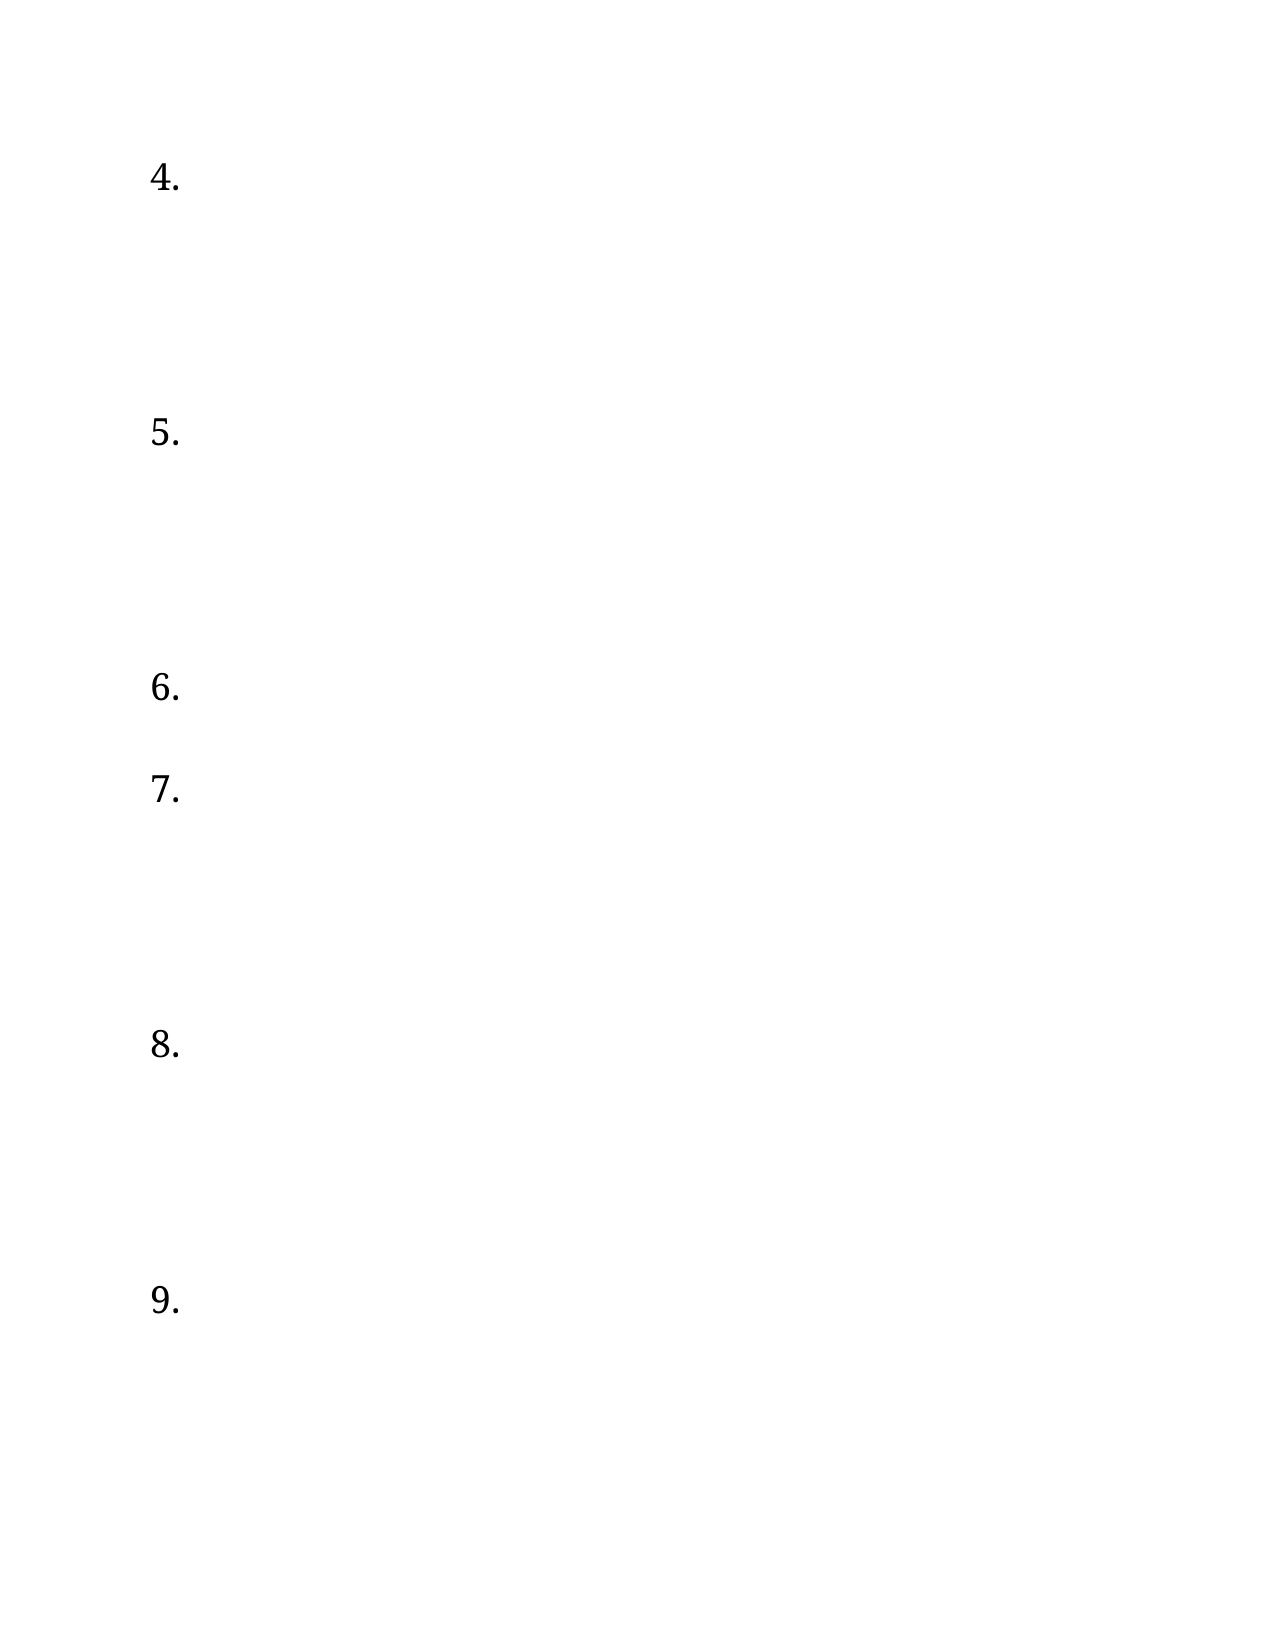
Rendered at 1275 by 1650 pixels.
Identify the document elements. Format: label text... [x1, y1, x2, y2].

text 4. [150, 150, 1125, 201]
text 9. [150, 1273, 1125, 1324]
text 7. [150, 762, 1125, 813]
text 6. [150, 660, 1125, 711]
text 5. [150, 405, 1125, 456]
text 8. [150, 1018, 1125, 1069]
